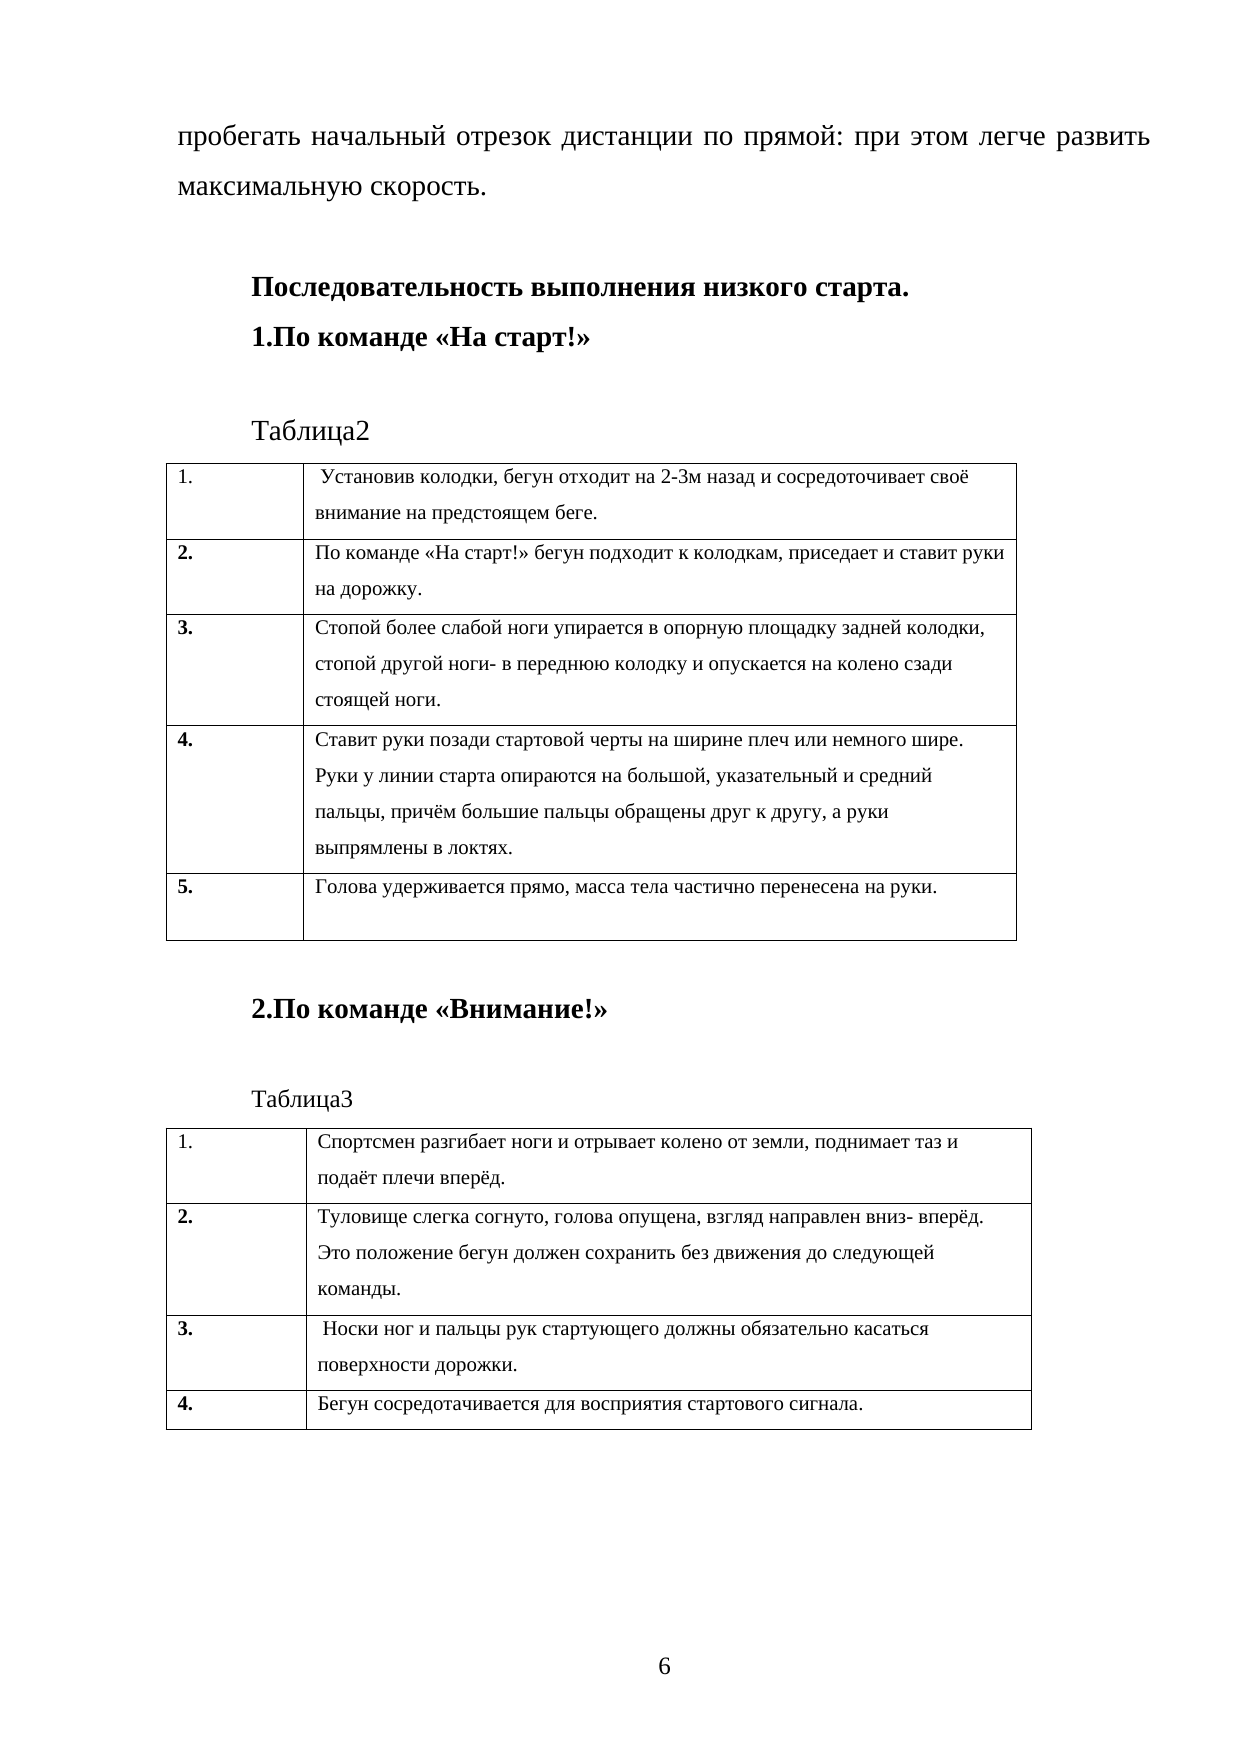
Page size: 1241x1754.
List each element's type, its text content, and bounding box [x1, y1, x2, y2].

table_cell Стопой более слабой ноги упирается в опорную площадку задней колодки, стопой другой ноги- в переднюю колодку и опускается на колено сзади стоящей ноги. [304, 615, 1016, 725]
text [177, 118, 1152, 202]
text Последовательность выполнения низкого старта. [177, 269, 1152, 303]
table_cell Бегун сосредотачивается для восприятия стартового сигнала. [307, 1391, 1031, 1429]
table_cell 5. [167, 874, 303, 940]
table_cell 4. [167, 726, 303, 873]
table_cell 3. [167, 1316, 306, 1390]
text 2.По команде «Внимание!» [177, 991, 1152, 1025]
text 1.По команде «На старт!» [177, 319, 1152, 353]
table_cell 4. [167, 1391, 306, 1429]
table_cell 2. [167, 540, 303, 614]
table_header Спортсмен разгибает ноги и отрывает колено от земли, поднимает таз и подаёт плечи вперёд. [307, 1129, 1031, 1203]
table_cell Туловище слегка согнуто, голова опущена, взгляд направлен вниз- вперёд. Это положение бегун должен сохранить без движения до следующей команды. [307, 1204, 1031, 1314]
table_cell Ставит руки позади стартовой черты на ширине плеч или немного шире. Руки у линии старта опираются на большой, указательный и средний пальцы, причём большие пальцы обращены друг к другу, а руки выпрямлены в локтях. [304, 726, 1016, 873]
text Таблица2 [177, 413, 1152, 446]
table_cell По команде «На старт!» бегун подходит к колодкам, приседает и ставит руки на дорожку. [304, 540, 1016, 614]
table_cell Носки ног и пальцы рук стартующего должны обязательно касаться поверхности дорожки. [307, 1316, 1031, 1390]
table_cell 2. [167, 1204, 306, 1314]
table_cell 3. [167, 615, 303, 725]
table_header 1. [167, 464, 303, 538]
text Таблица3 [177, 1084, 1152, 1113]
table_cell Голова удерживается прямо, масса тела частично перенесена на руки. [304, 874, 1016, 940]
table_header 1. [167, 1129, 306, 1203]
table_header Установив колодки, бегун отходит на 2-3м назад и сосредоточивает своё внимание на предстоящем беге. [304, 464, 1016, 538]
